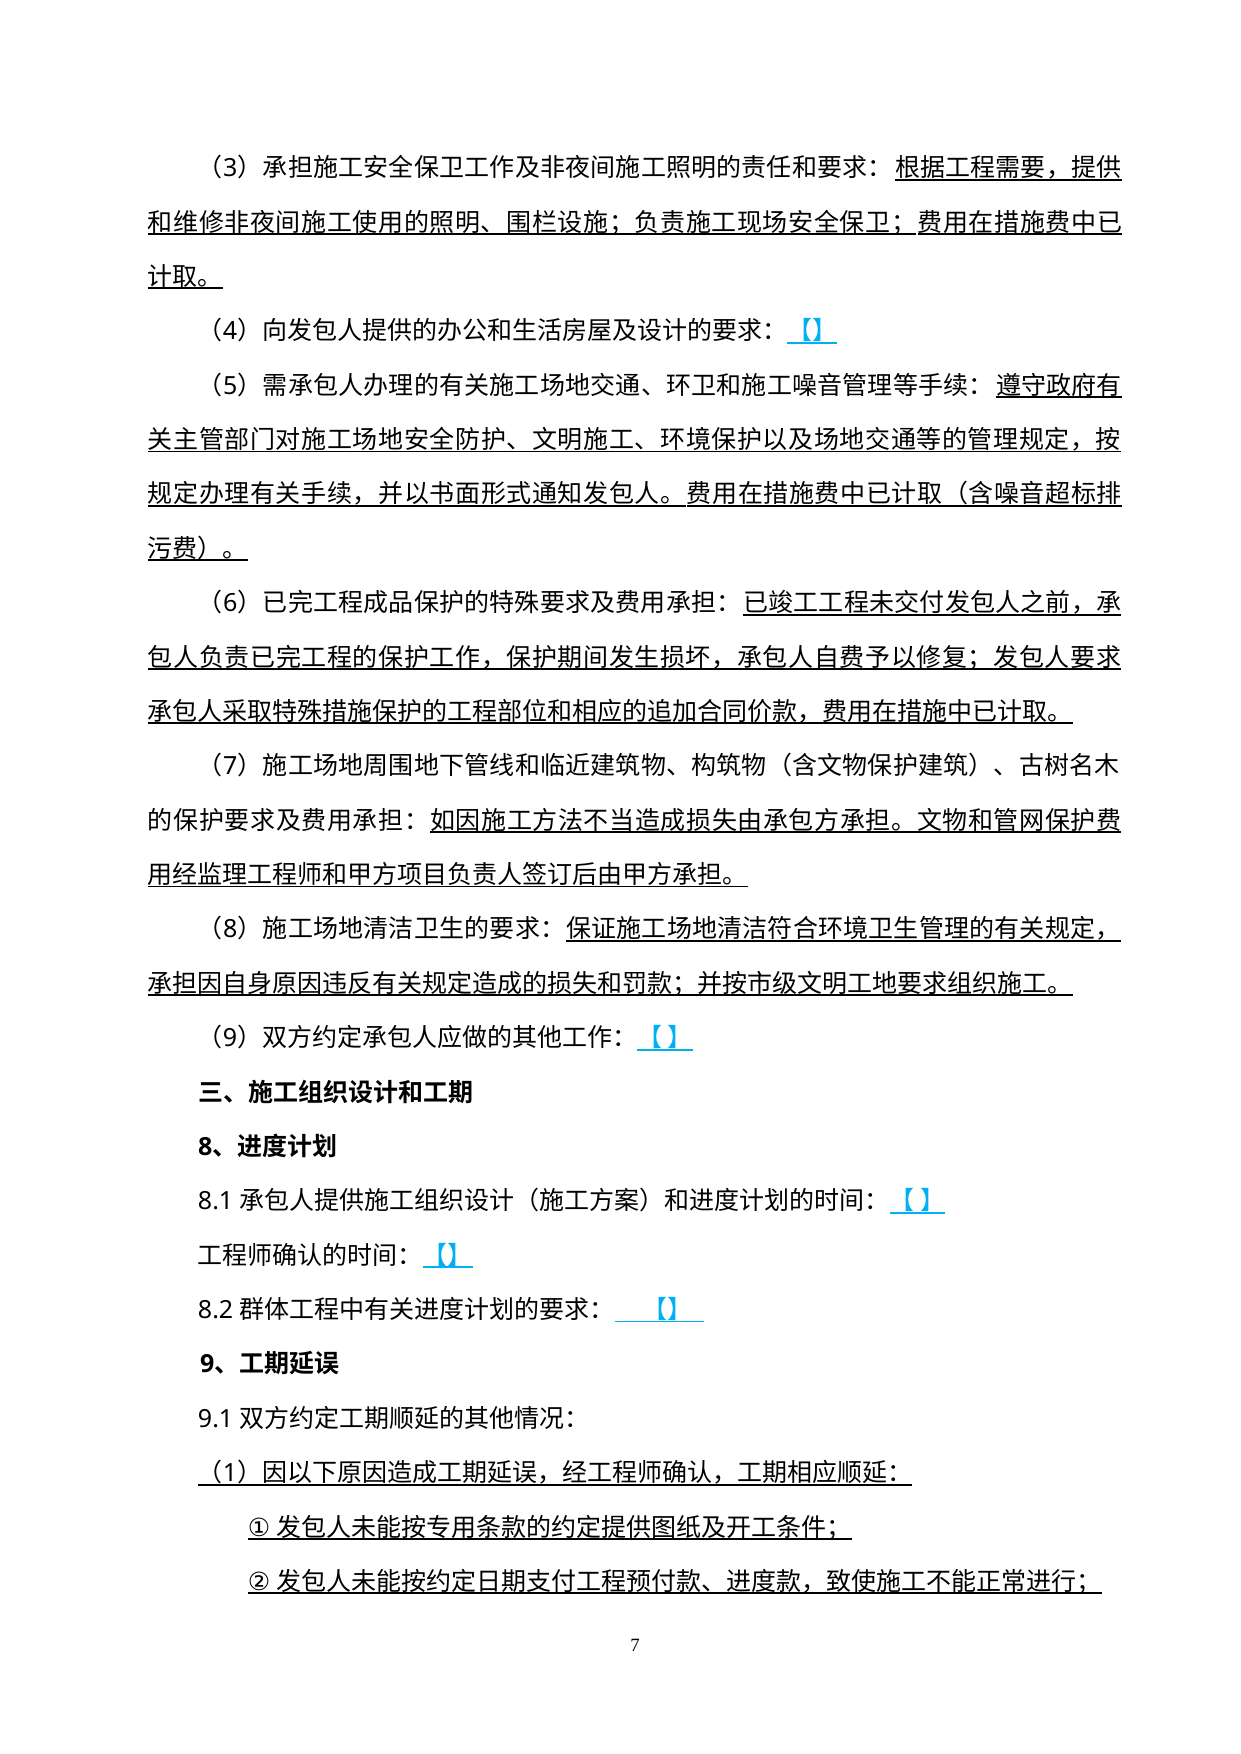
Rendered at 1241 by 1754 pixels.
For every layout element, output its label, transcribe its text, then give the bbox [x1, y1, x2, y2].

text 9.1 双方约定工期顺延的其他情况： [148, 1398, 1122, 1434]
text 三、施工组织设计和工期 [148, 1072, 1122, 1108]
text ① 发包人未能按专用条款的约定提供图纸及开工条件； [148, 1507, 1122, 1543]
text （8）施工场地清洁卫生的要求：保证施工场地清洁符合环境卫生管理的有关规定，承担因自身原因违反有关规定造成的损失和罚款；并按市级文明工地要求组织施工。 [148, 909, 1122, 999]
text 8.2 群体工程中有关进度计划的要求： 【】 [148, 1289, 1122, 1326]
text （1）因以下原因造成工期延误，经工程师确认，工期相应顺延： [148, 1453, 1122, 1489]
text （7）施工场地周围地下管线和临近建筑物、构筑物（含文物保护建筑）、古树名木的保护要求及费用承担：如因施工方法不当造成损失由承包方承担。文物和管网保护费用经监理工程师和甲方项目负责人签订后由甲方承担。 [148, 746, 1122, 891]
text 9、工期延误 [148, 1344, 1122, 1380]
text （3）承担施工安全保卫工作及非夜间施工照明的责任和要求：根据工程需要，提供和维修非夜间施工使用的照明、围栏设施；负责施工现场安全保卫；费用在措施费中已计取。 [148, 148, 1122, 293]
text 8.1 承包人提供施工组织设计（施工方案）和进度计划的时间：【 】 [148, 1181, 1122, 1217]
text ② 发包人未能按约定日期支付工程预付款、进度款，致使施工不能正常进行； [148, 1561, 1122, 1598]
text （6）已完工程成品保护的特殊要求及费用承担：已竣工工程未交付发包人之前，承包人负责已完工程的保护工作，保护期间发生损坏，承包人自费予以修复；发包人要求承包人采取特殊措施保护的工程部位和相应的追加合同价款，费用在措施中已计取。 [148, 583, 1122, 728]
text 8、进度计划 [148, 1126, 1122, 1163]
text （5）需承包人办理的有关施工场地交通、环卫和施工噪音管理等手续：遵守政府有关主管部门对施工场地安全防护、文明施工、环境保护以及场地交通等的管理规定，按规定办理有关手续，并以书面形式通知发包人。费用在措施费中已计取（含噪音超标排污费）。 [148, 506, 1122, 564]
text 工程师确认的时间：【】 [148, 1235, 1122, 1271]
text （9）双方约定承包人应做的其他工作：【 】 [148, 1018, 1122, 1054]
text （5）需承包人办理的有关施工场地交通、环卫和施工噪音管理等手续：遵守政府有关主管部门对施工场地安全防护、文明施工、环境保护以及场地交通等的管理规定，按规定办理有关手续，并以书面形式通知发包人。费用在措施费中已计取（含噪音超标排污费）。 [148, 365, 1122, 505]
text （4）向发包人提供的办公和生活房屋及设计的要求：【】 [148, 311, 1122, 347]
